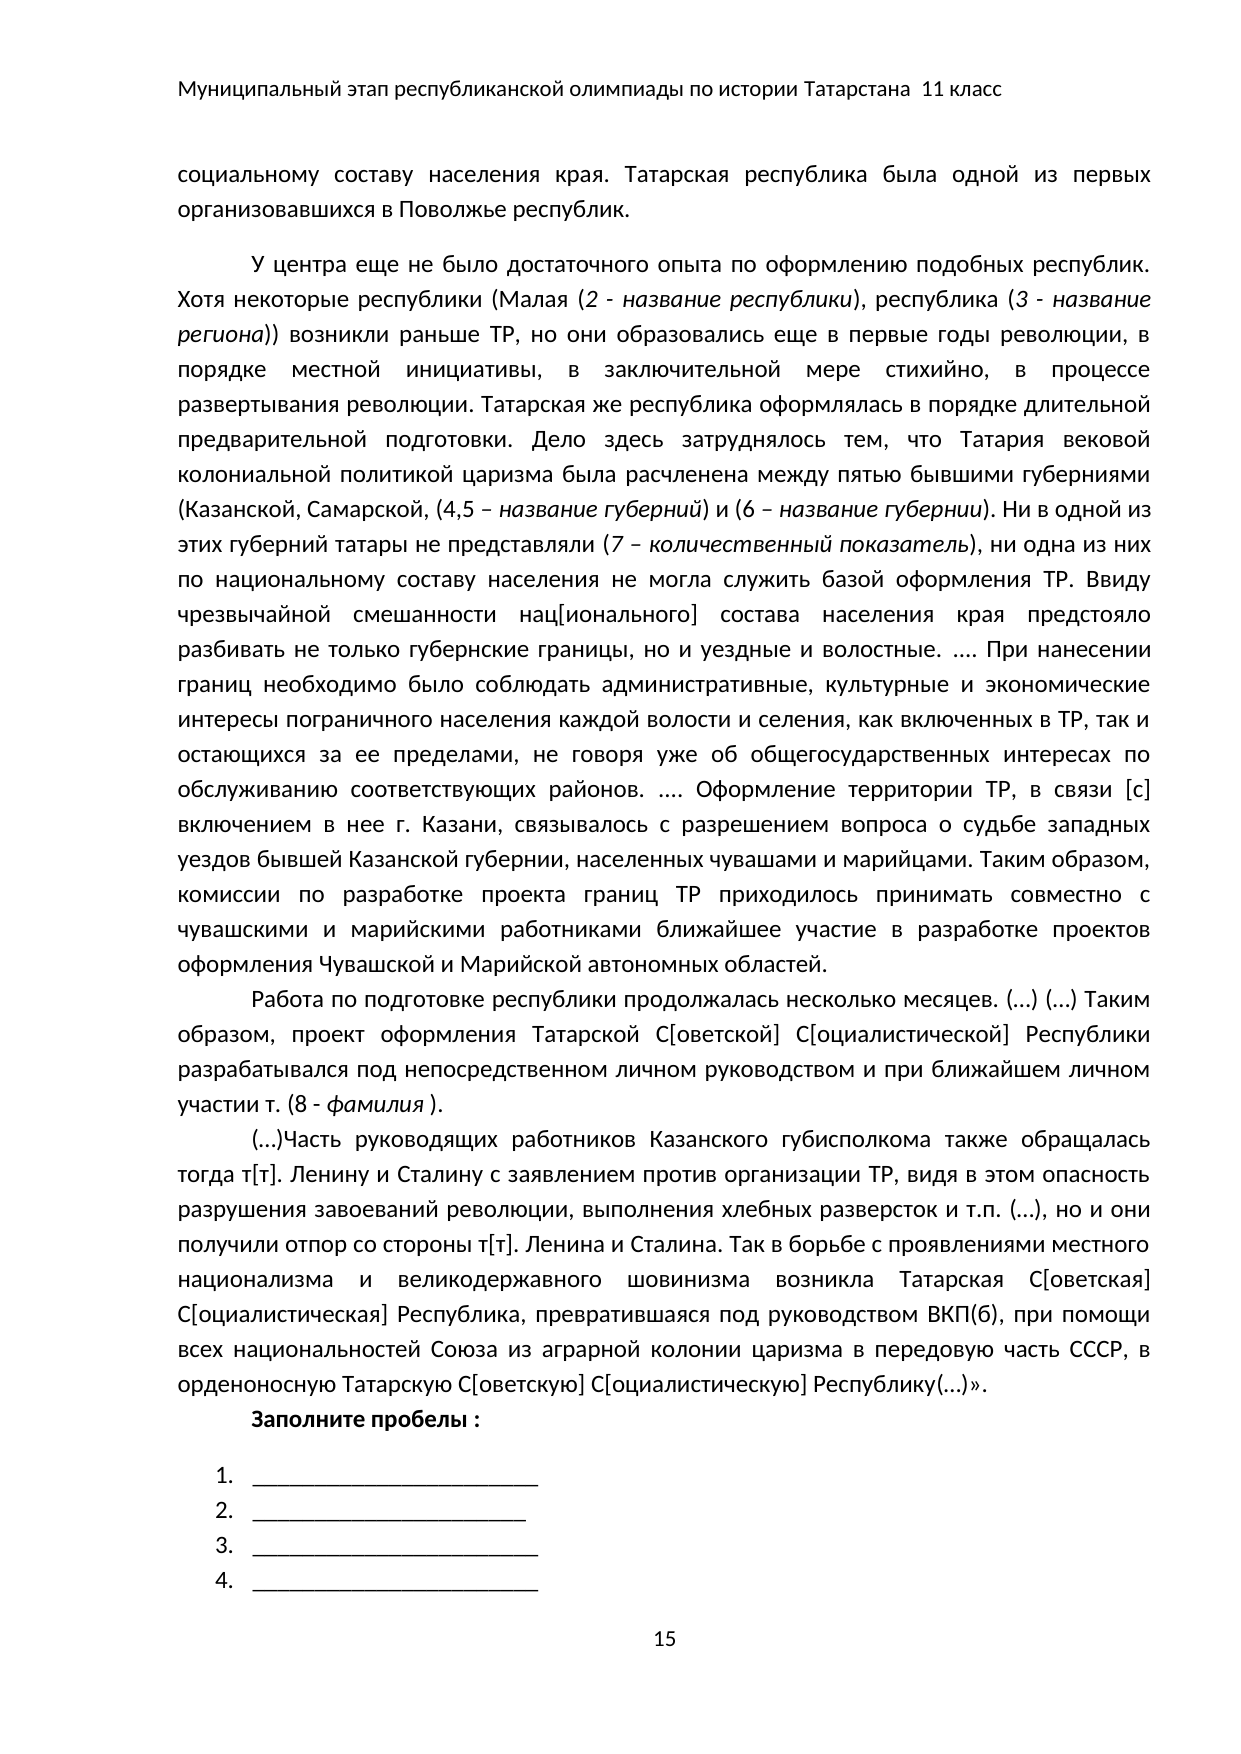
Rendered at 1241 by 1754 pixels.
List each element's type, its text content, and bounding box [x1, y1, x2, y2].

list _______________________ [215, 1459, 1152, 1490]
list ______________________ [215, 1494, 1152, 1525]
list _______________________ [215, 1564, 1152, 1595]
list _______________________ [215, 1529, 1152, 1560]
text У центра еще не было достаточного опыта по оформлению подобных республик. Хотя некоторые республики (Малая (2 - название республики), республика (3 - название региона)) возникли раньше ТР, но они образовались еще в первые годы революции, в порядке местной инициативы, в заключительной мере стихийно, в процессе развертывания революции. Татарская же республика оформлялась в порядке длительной предварительной подготовки. Дело здесь затруднялось тем, что Татария вековой колониальной политикой царизма была расчленена между пятью бывшими губерниями (Казанской, Самарской, (4,5 – название губерний) и (6 – название губернии). Ни в одной из этих губерний татары не представляли (7 – количественный показатель), ни одна из них по национальному составу населения не могла служить базой оформления ТР. Ввиду чрезвычайной смешанности нац[ионального] состава населения края предстояло разбивать не только губернские границы, но и уездные и волостные. .... При нанесении границ необходимо было соблюдать административные, культурные и экономические интересы пограничного населения каждой волости и селения, как включенных в ТР, так и остающихся за ее пределами, не говоря уже об общегосударственных интересах по обслуживанию соответствующих районов. .... Оформление территории ТР, в связи [с] включением в нее г. Казани, связывалось с разрешением вопроса о судьбе западных уездов бывшей Казанской губернии, населенных чувашами и марийцами. Таким образом, комиссии по разработке проекта границ ТР приходилось принимать совместно с чувашскими и марийскими работниками ближайшее участие в разработке проектов оформления Чувашской и Марийской автономных областей. [177, 249, 1152, 979]
text Заполните пробелы : [177, 1404, 1152, 1434]
text Работа по подготовке республики продолжалась несколько месяцев. (…) (…) Таким образом, проект оформления Татарской С[оветской] С[оциалистической] Республики разрабатывался под непосредственном личном руководством и при ближайшем личном участии т. (8 - фамилия ). [177, 984, 1152, 1119]
text (…)Часть руководящих работников Казанского губисполкома также обращалась тогда т[т]. Ленину и Сталину с заявлением против организации ТР, видя в этом опасность разрушения завоеваний революции, выполнения хлебных разверсток и т.п. (…), но и они получили отпор со стороны т[т]. Ленина и Сталина. Так в борьбе с проявлениями местного национализма и великодержавного шовинизма возникла Татарская С[оветская] С[оциалистическая] Республика, превратившаяся под руководством ВКП(б), при помощи всех национальностей Союза из аграрной колонии царизма в передовую часть СССР, в орденоносную Татарскую С[оветскую] С[оциалистическую] Республику(…)». [177, 1124, 1152, 1399]
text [177, 158, 1152, 223]
